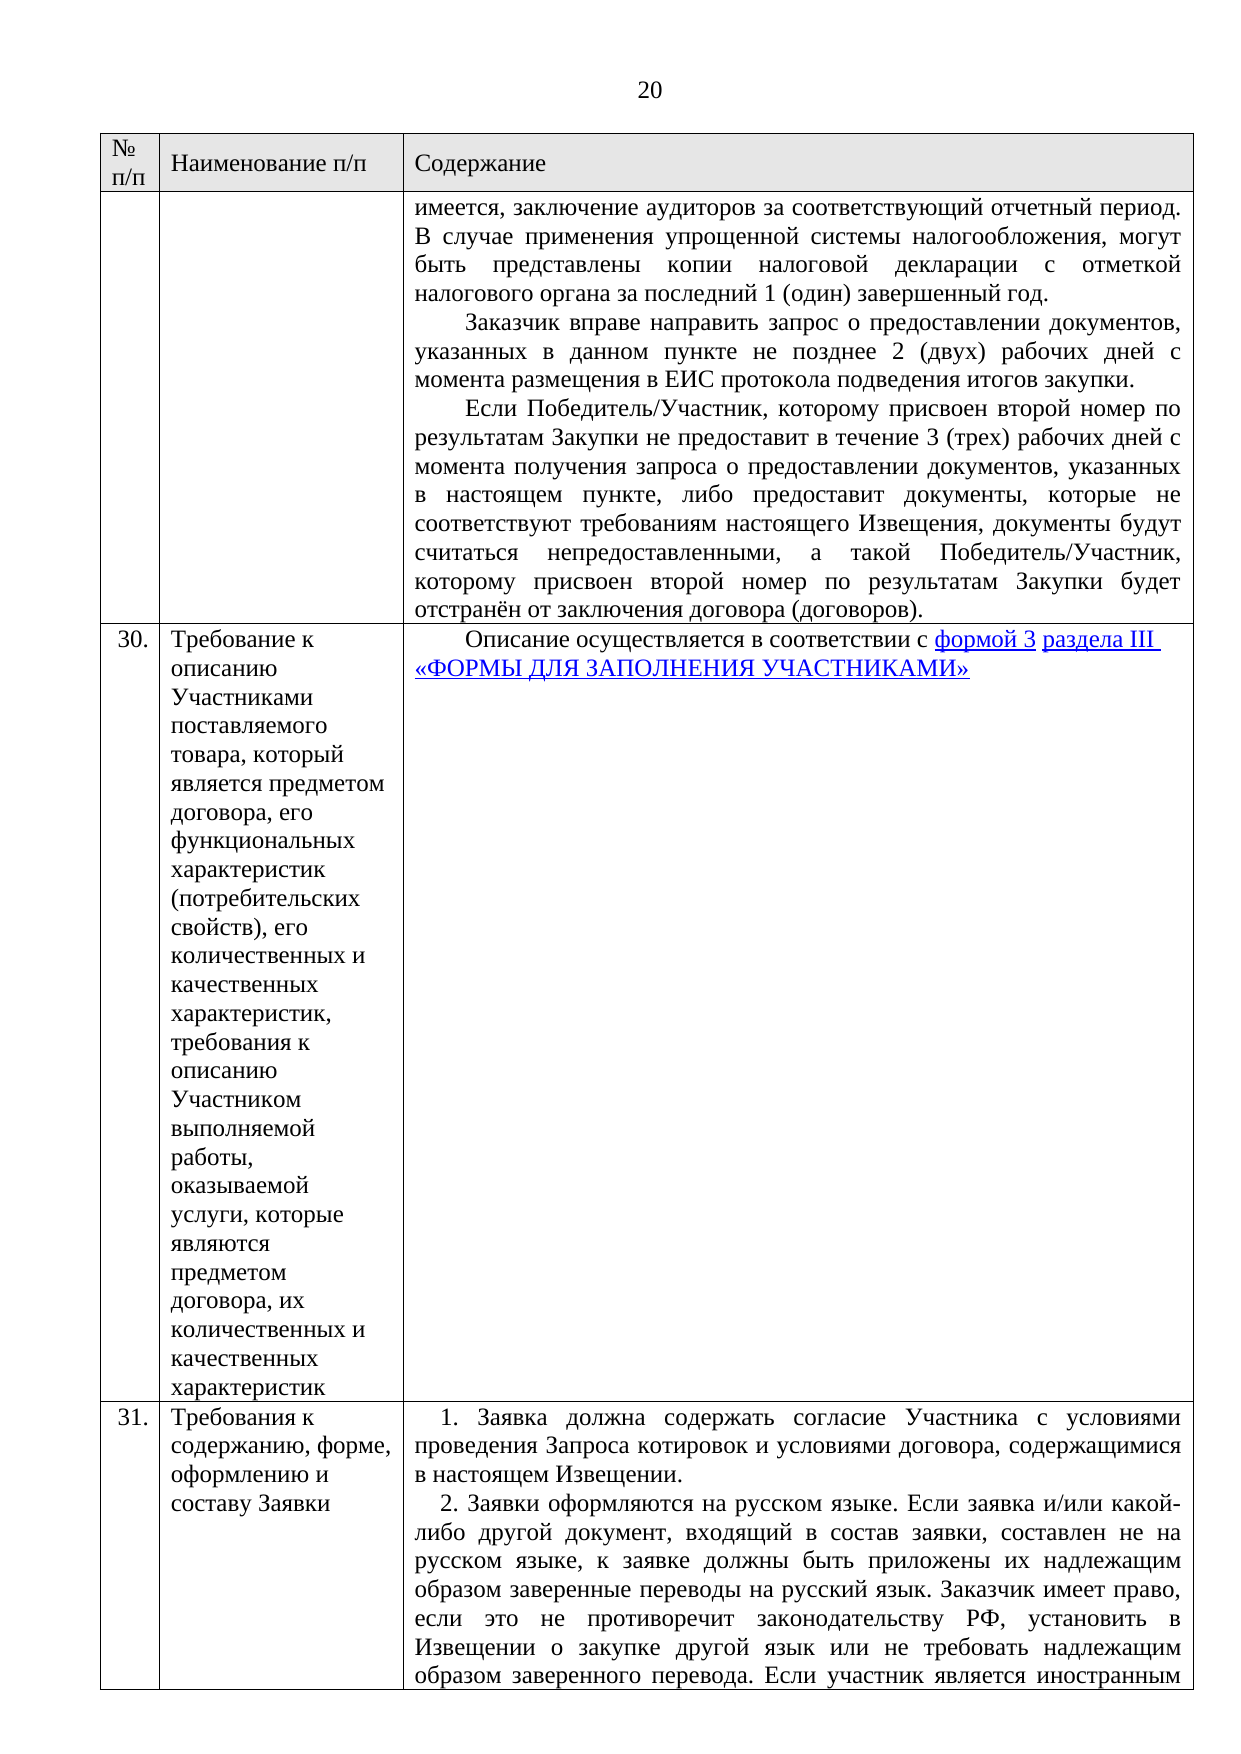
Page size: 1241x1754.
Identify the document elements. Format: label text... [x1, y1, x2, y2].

table_header № п/п [101, 134, 159, 191]
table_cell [160, 192, 403, 623]
table_cell [101, 1402, 159, 1689]
table_cell [101, 624, 159, 1401]
table_header Наименование п/п [160, 134, 403, 191]
table_header Содержание [404, 134, 1193, 191]
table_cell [404, 1402, 1193, 1689]
table_cell Описание осуществляется в соответствии с формой 3 раздела III «ФОРМЫ ДЛЯ ЗАПОЛНЕНИЯ УЧАСТНИКАМИ» [404, 624, 1193, 1401]
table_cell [404, 192, 1193, 623]
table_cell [160, 1402, 403, 1689]
table_cell Требование к описанию Участниками поставляемого товара, который является предметом договора, его функциональных характеристик (потребительских свойств), его количественных и качественных характеристик, требования к описанию Участником выполняемой работы, оказываемой услуги, которые являются предметом договора, их количественных и качественных характеристик [160, 624, 403, 1401]
table_cell [101, 192, 159, 623]
